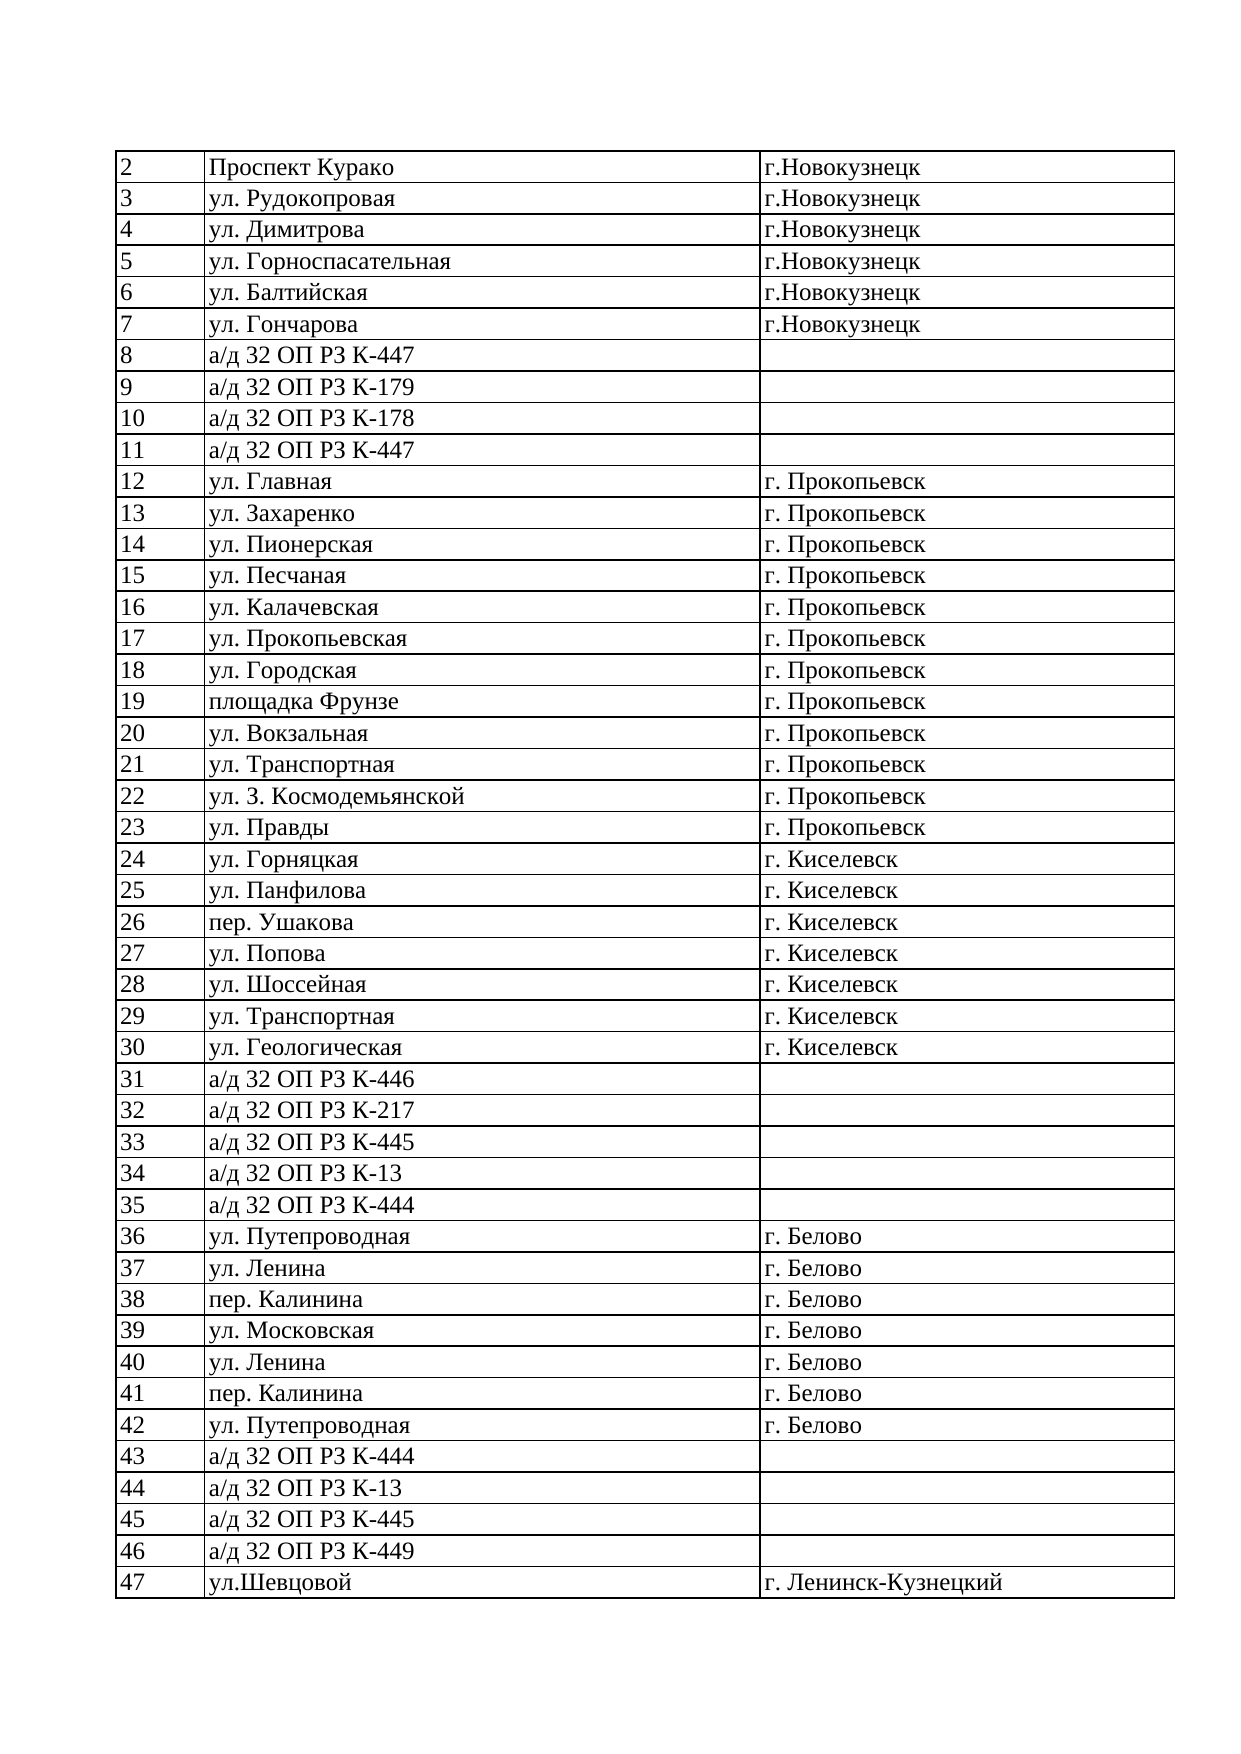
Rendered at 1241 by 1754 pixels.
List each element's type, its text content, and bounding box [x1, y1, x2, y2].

table_cell г. Белово [761, 1284, 1174, 1314]
table_cell а/д 32 ОП РЗ К-13 [205, 1473, 759, 1503]
table_cell ул. Пионерская [205, 529, 759, 559]
table_cell [761, 1190, 1174, 1219]
table_cell 35 [117, 1190, 204, 1219]
table_cell [761, 1473, 1174, 1503]
table_cell ул. Геологическая [205, 1032, 759, 1062]
table_cell ул. Прокопьевская [205, 623, 759, 653]
table_cell г. Белово [761, 1410, 1174, 1440]
table_cell ул. Горняцкая [205, 844, 759, 873]
table_cell г. Киселевск [761, 907, 1174, 936]
table_cell г. Прокопьевск [761, 655, 1174, 685]
table_cell 5 [117, 246, 204, 276]
table_cell 36 [117, 1221, 204, 1251]
table_cell 43 [117, 1441, 204, 1471]
table_cell г. Киселевск [761, 970, 1174, 999]
table_cell г. Киселевск [761, 938, 1174, 968]
table_cell 17 [117, 623, 204, 653]
table_cell 27 [117, 938, 204, 968]
table_cell а/д 32 ОП РЗ К-447 [205, 435, 759, 464]
table_cell [761, 1127, 1174, 1157]
table_cell 34 [117, 1158, 204, 1188]
table_cell ул. Панфилова [205, 875, 759, 905]
table_cell 11 [117, 435, 204, 464]
table_cell [761, 1095, 1174, 1125]
table_cell ул.Шевцовой [205, 1567, 759, 1597]
table_cell ул. Рудокопровая [205, 183, 759, 213]
table_cell ул. Захаренко [205, 498, 759, 527]
table_cell г. Прокопьевск [761, 592, 1174, 622]
table_cell ул. Калачевская [205, 592, 759, 622]
table_cell г. Белово [761, 1347, 1174, 1377]
table_cell [761, 340, 1174, 370]
table_cell а/д 32 ОП РЗ К-178 [205, 403, 759, 433]
table_cell г. Киселевск [761, 1032, 1174, 1062]
table_cell ул. Путепроводная [205, 1410, 759, 1440]
table_cell г. Прокопьевск [761, 498, 1174, 527]
table_cell г. Прокопьевск [761, 623, 1174, 653]
table_cell ул. Ленина [205, 1347, 759, 1377]
table_cell 15 [117, 561, 204, 590]
table_cell ул. Шоссейная [205, 970, 759, 999]
table_cell 8 [117, 340, 204, 370]
table_cell а/д 32 ОП РЗ К-444 [205, 1190, 759, 1219]
table_cell г. Киселевск [761, 844, 1174, 873]
table_cell а/д 32 ОП РЗ К-444 [205, 1441, 759, 1471]
table_cell 39 [117, 1316, 204, 1345]
table_cell ул. Главная [205, 466, 759, 496]
table_cell ул. Московская [205, 1316, 759, 1345]
table_cell пер. Ушакова [205, 907, 759, 936]
table_cell 44 [117, 1473, 204, 1503]
table_cell [761, 1158, 1174, 1188]
table_cell г.Новокузнецк [761, 183, 1174, 213]
table_cell 40 [117, 1347, 204, 1377]
table_cell 6 [117, 277, 204, 307]
table_cell г.Новокузнецк [761, 246, 1174, 276]
table_cell ул. Транспортная [205, 1001, 759, 1031]
table_cell ул. Транспортная [205, 749, 759, 779]
table_cell ул. Балтийская [205, 277, 759, 307]
table_cell 37 [117, 1253, 204, 1282]
table_cell [761, 1504, 1174, 1534]
table_cell г.Новокузнецк [761, 309, 1174, 339]
table_cell 30 [117, 1032, 204, 1062]
table_cell 4 [117, 215, 204, 244]
table_cell ул. Вокзальная [205, 718, 759, 748]
table_cell г.Новокузнецк [761, 215, 1174, 244]
table_cell 25 [117, 875, 204, 905]
table_cell 19 [117, 686, 204, 716]
table_cell 23 [117, 812, 204, 842]
table_cell г. Белово [761, 1253, 1174, 1282]
table_cell ул. Попова [205, 938, 759, 968]
table_cell ул. Городская [205, 655, 759, 685]
table_cell ул. Димитрова [205, 215, 759, 244]
table_cell а/д 32 ОП РЗ К-179 [205, 372, 759, 402]
table_cell 42 [117, 1410, 204, 1440]
table_cell 16 [117, 592, 204, 622]
table_cell 12 [117, 466, 204, 496]
table_cell Проспект Курако [205, 152, 759, 181]
table_cell 31 [117, 1064, 204, 1094]
table_cell 46 [117, 1536, 204, 1566]
table_cell 38 [117, 1284, 204, 1314]
table_cell пер. Калинина [205, 1284, 759, 1314]
table_cell ул. Гончарова [205, 309, 759, 339]
table_cell г. Прокопьевск [761, 686, 1174, 716]
table_cell 47 [117, 1567, 204, 1597]
table_cell г. Прокопьевск [761, 749, 1174, 779]
table_cell г. Белово [761, 1221, 1174, 1251]
table_cell г.Новокузнецк [761, 152, 1174, 181]
table_cell г. Киселевск [761, 875, 1174, 905]
table_cell г. Прокопьевск [761, 561, 1174, 590]
table_cell а/д 32 ОП РЗ К-449 [205, 1536, 759, 1566]
table_cell г. Прокопьевск [761, 812, 1174, 842]
table_cell 10 [117, 403, 204, 433]
table_cell пер. Калинина [205, 1378, 759, 1408]
table_cell г. Белово [761, 1316, 1174, 1345]
table_cell ул. Путепроводная [205, 1221, 759, 1251]
table_cell г. Прокопьевск [761, 466, 1174, 496]
table_cell площадка Фрунзе [205, 686, 759, 716]
table_cell ул. Горноспасательная [205, 246, 759, 276]
table_cell а/д 32 ОП РЗ К-446 [205, 1064, 759, 1094]
table_cell [761, 1441, 1174, 1471]
table_cell 13 [117, 498, 204, 527]
table_cell 24 [117, 844, 204, 873]
table_cell [761, 435, 1174, 464]
table_cell [761, 1064, 1174, 1094]
table_cell 22 [117, 781, 204, 811]
table_cell г. Прокопьевск [761, 529, 1174, 559]
table_cell ул. Правды [205, 812, 759, 842]
table_cell 26 [117, 907, 204, 936]
table_cell 2 [117, 152, 204, 181]
table_cell ул. З. Космодемьянской [205, 781, 759, 811]
table_cell г.Новокузнецк [761, 277, 1174, 307]
table_cell 7 [117, 309, 204, 339]
table_cell 33 [117, 1127, 204, 1157]
table_cell 3 [117, 183, 204, 213]
table_cell а/д 32 ОП РЗ К-13 [205, 1158, 759, 1188]
table_cell а/д 32 ОП РЗ К-217 [205, 1095, 759, 1125]
table_cell [761, 372, 1174, 402]
table_cell 20 [117, 718, 204, 748]
table_cell [761, 1536, 1174, 1566]
table_cell ул. Ленина [205, 1253, 759, 1282]
table_cell 28 [117, 970, 204, 999]
table_cell а/д 32 ОП РЗ К-447 [205, 340, 759, 370]
table_cell г. Прокопьевск [761, 781, 1174, 811]
table_cell г. Прокопьевск [761, 718, 1174, 748]
table_cell 41 [117, 1378, 204, 1408]
table_cell г. Белово [761, 1378, 1174, 1408]
table_cell ул. Песчаная [205, 561, 759, 590]
table_cell г. Киселевск [761, 1001, 1174, 1031]
table_cell [761, 403, 1174, 433]
table_cell 9 [117, 372, 204, 402]
table_cell а/д 32 ОП РЗ К-445 [205, 1127, 759, 1157]
table_cell а/д 32 ОП РЗ К-445 [205, 1504, 759, 1534]
table_cell 14 [117, 529, 204, 559]
table_cell 29 [117, 1001, 204, 1031]
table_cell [761, 1567, 1174, 1597]
table_cell 21 [117, 749, 204, 779]
table_cell 45 [117, 1504, 204, 1534]
table_cell 32 [117, 1095, 204, 1125]
table_cell 18 [117, 655, 204, 685]
